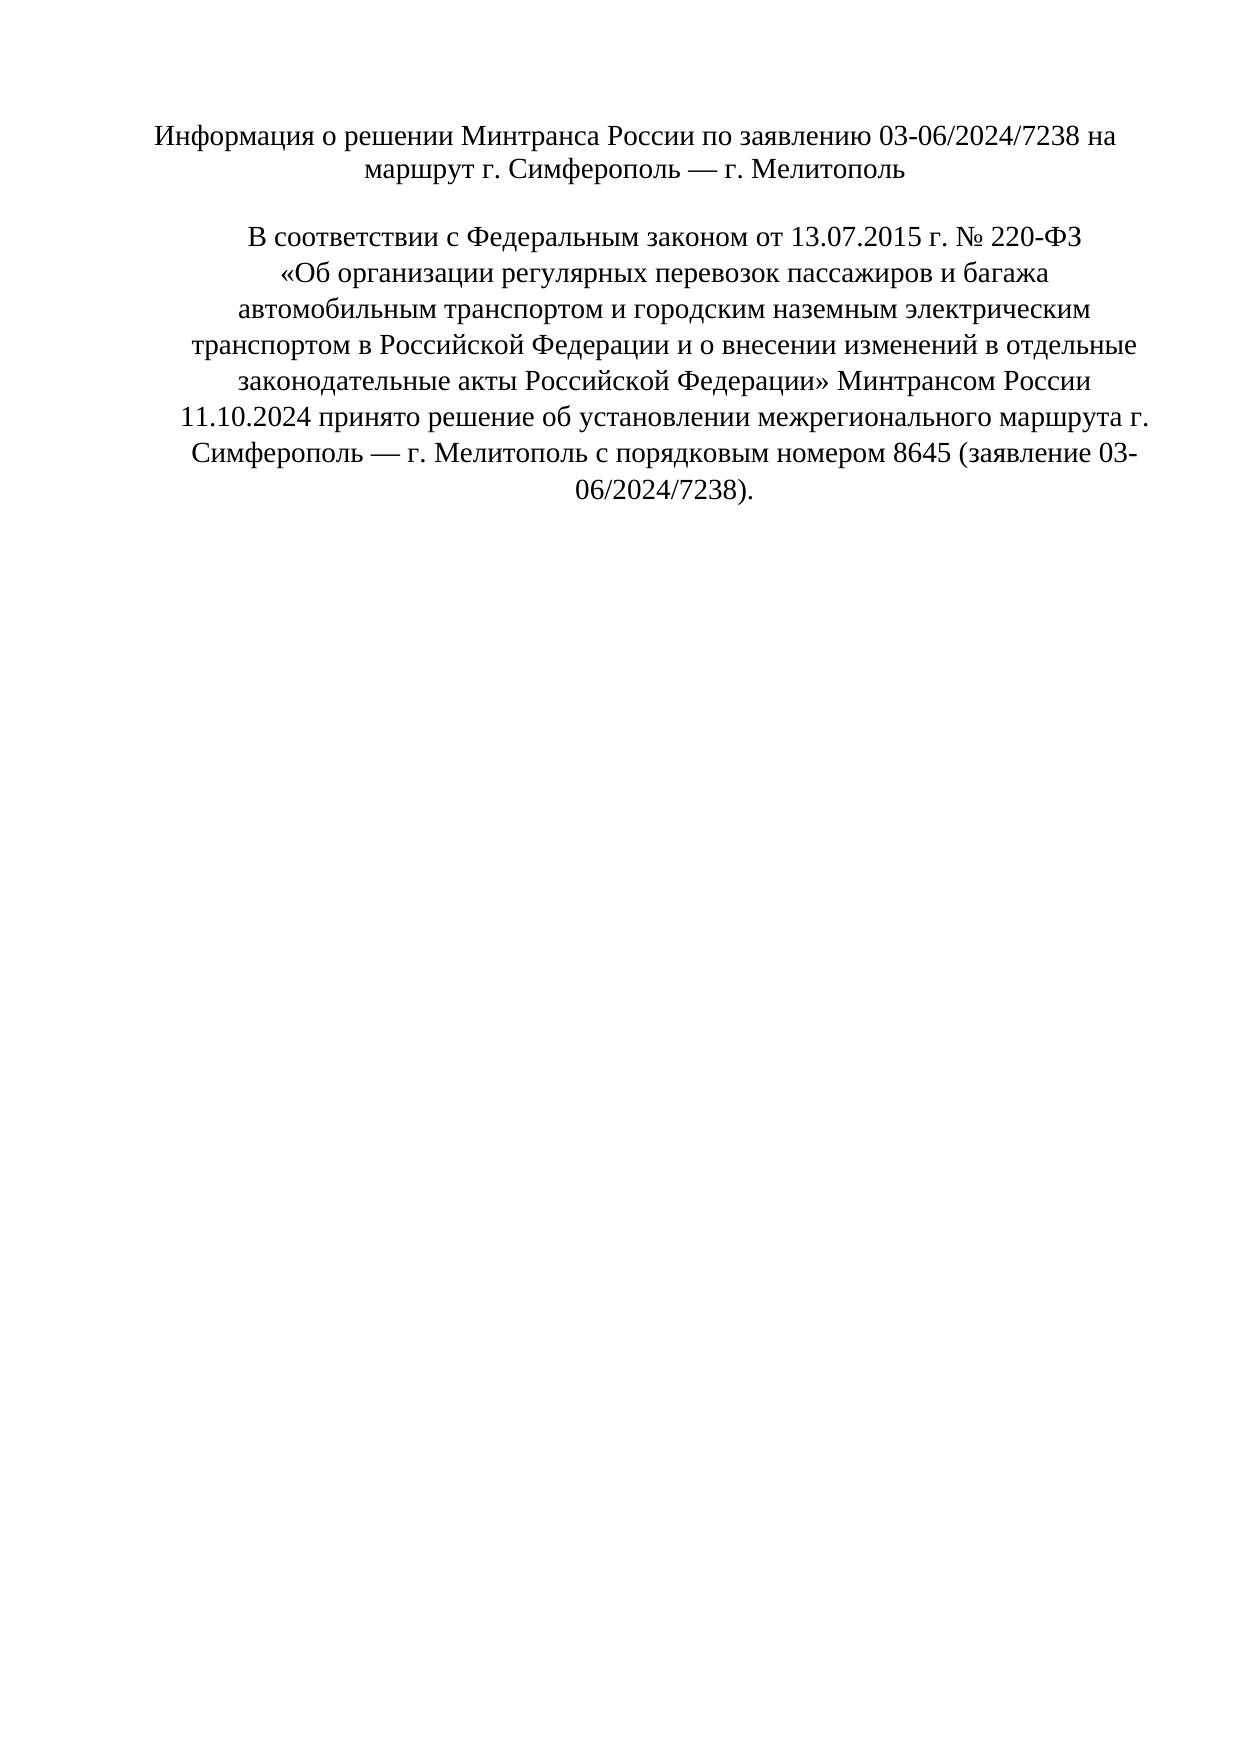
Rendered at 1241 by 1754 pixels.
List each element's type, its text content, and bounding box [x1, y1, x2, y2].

text В соответствии с Федеральным законом от 13.07.2015 г. № 220-ФЗ «Об организации регулярных перевозок пассажиров и багажа автомобильным транспортом и городским наземным электрическим транспортом в Российской Федерации и о внесении изменений в отдельные законодательные акты Российской Федерации» Минтрансом России 11.10.2024 принято решение об установлении межрегионального маршрута г. Симферополь — г. Мелитополь с порядковым номером 8645 (заявление 03-06/2024/7238). [177, 219, 1152, 505]
text Информация о решении Минтранса России по заявлению 03-06/2024/7238 на маршрут г. Симферополь — г. Мелитополь [118, 118, 1152, 185]
